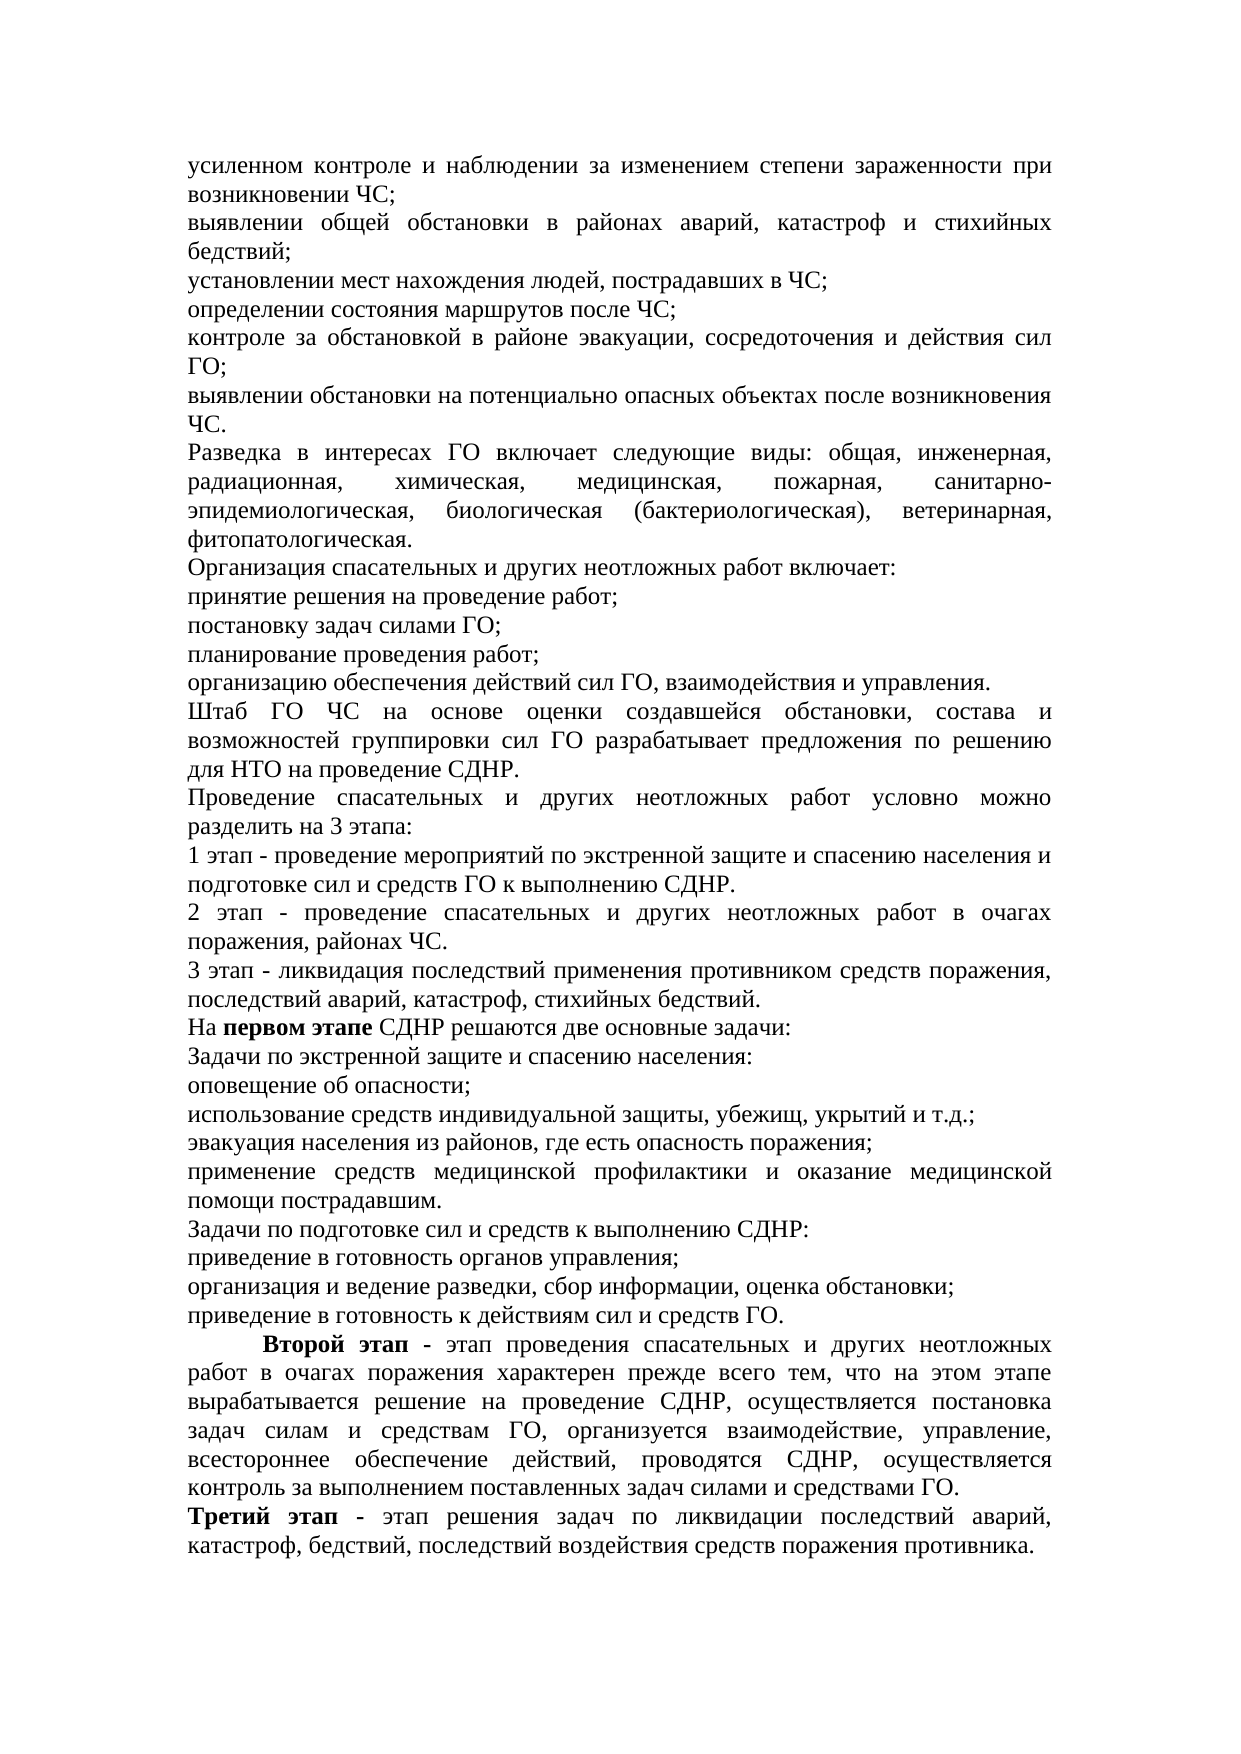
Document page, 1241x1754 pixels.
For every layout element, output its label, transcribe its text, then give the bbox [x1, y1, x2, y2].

text Третий этап - этап решения задач по ликвидации последствий аварий, катастроф, бедствий, последствий воздействия средств поражения противника. [187, 1501, 1053, 1559]
text приведение в готовность к действиям сил и средств ГО. [187, 1300, 1053, 1329]
text выявлении обстановки на потенциально опасных объектах после возникновения ЧС. [187, 380, 1053, 437]
text выявлении общей обстановки в районах аварий, катастроф и стихийных бедствий; [187, 207, 1053, 265]
text приведение в готовность органов управления; [187, 1242, 1053, 1271]
text Задачи по экстренной защите и спасению населения: [187, 1041, 1053, 1070]
text 3 этап - ликвидация последствий применения противником средств поражения, последствий аварий, катастроф, стихийных бедствий. [187, 955, 1053, 1012]
text усиленном контроле и наблюдении за изменением степени зараженности при возникновении ЧС; [187, 150, 1053, 207]
text 2 этап - проведение спасательных и других неотложных работ в очагах поражения, районах ЧС. [187, 897, 1053, 955]
text эвакуация населения из районов, где есть опасность поражения; [187, 1127, 1053, 1156]
text Разведка в интересах ГО включает следующие виды: общая, инженерная, радиационная, химическая, медицинская, пожарная, санитарно-эпидемиологическая, биологическая (бактериологическая), ветеринарная, фитопатологическая. [187, 437, 1053, 552]
text Организация спасательных и других неотложных работ включает: [187, 552, 1053, 581]
text использование средств индивидуальной защиты, убежищ, укрытий и т.д.; [187, 1099, 1053, 1127]
text принятие решения на проведение работ; [187, 581, 1053, 610]
text организацию обеспечения действий сил ГО, взаимодействия и управления. [187, 667, 1053, 696]
text На первом этапе СДНР решаются две основные задачи: [187, 1012, 1053, 1041]
text организация и ведение разведки, сбор информации, оценка обстановки; [187, 1271, 1053, 1300]
text 1 этап - проведение мероприятий по экстренной защите и спасению населения и подготовке сил и средств ГО к выполнению СДНР. [187, 840, 1053, 897]
text определении состояния маршрутов после ЧС; [187, 294, 1053, 322]
text Проведение спасательных и других неотложных работ условно можно разделить на 3 этапа: [187, 782, 1053, 840]
text Второй этап - этап проведения спасательных и других неотложных работ в очагах поражения характерен прежде всего тем, что на этом этапе вырабатывается решение на проведение СДНР, осуществляется постановка задач силам и средствам ГО, организуется взаимодействие, управление, всестороннее обеспечение действий, проводятся СДНР, осуществляется контроль за выполнением поставленных задач силами и средствами ГО. [187, 1329, 1053, 1501]
text применение средств медицинской профилактики и оказание медицинской помощи пострадавшим. [187, 1156, 1053, 1214]
text Штаб ГО ЧС на основе оценки создавшейся обстановки, состава и возможностей группировки сил ГО разрабатывает предложения по решению для НТО на проведение СДНР. [187, 696, 1053, 782]
text установлении мест нахождения людей, пострадавших в ЧС; [187, 265, 1053, 294]
text постановку задач силами ГО; [187, 610, 1053, 639]
text Задачи по подготовке сил и средств к выполнению СДНР: [187, 1214, 1053, 1242]
text оповещение об опасности; [187, 1070, 1053, 1099]
text контроле за обстановкой в районе эвакуации, сосредоточения и действия сил ГО; [187, 322, 1053, 380]
text планирование проведения работ; [187, 639, 1053, 667]
